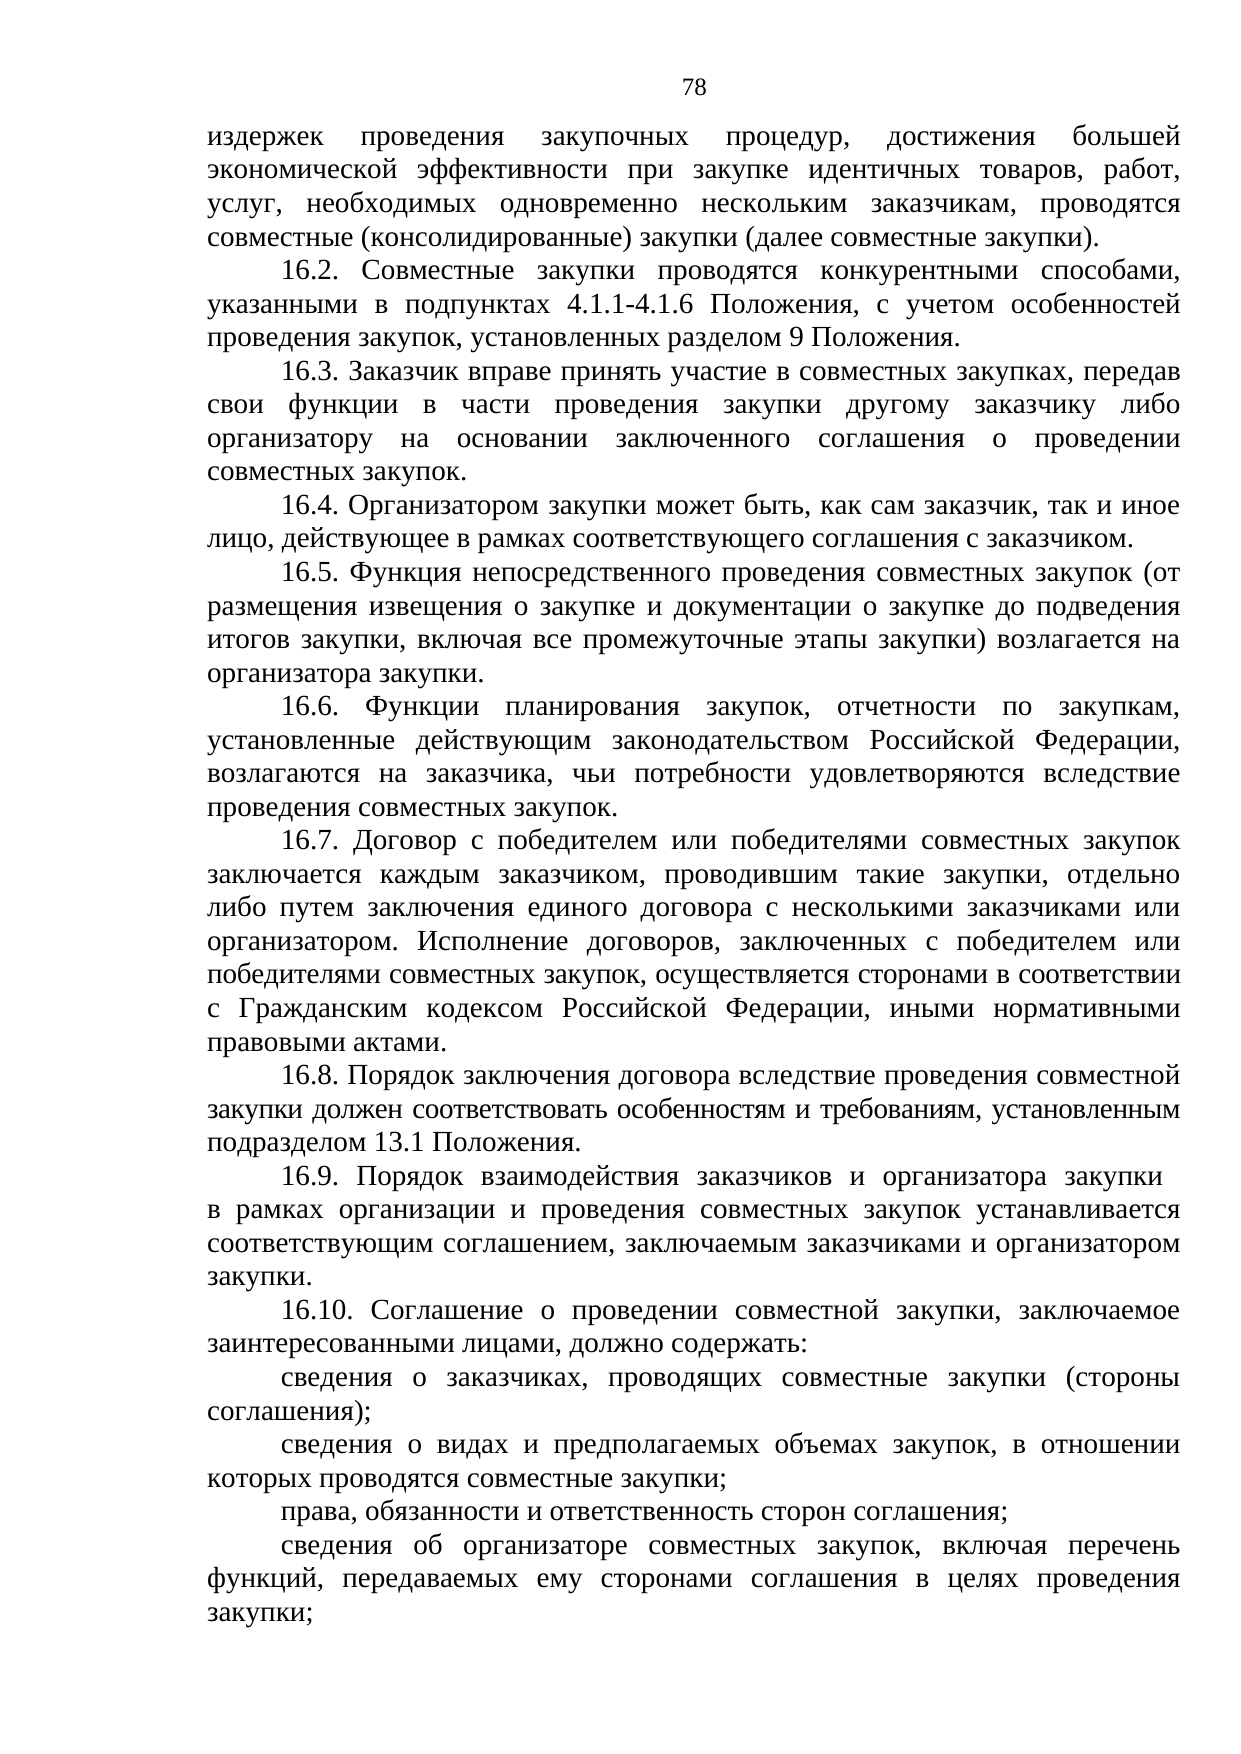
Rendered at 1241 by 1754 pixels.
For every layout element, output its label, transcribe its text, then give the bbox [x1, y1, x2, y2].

text 16.9. Порядок взаимодействия заказчиков и организатора закупки в рамках организации и проведения совместных закупок устанавливается соответствующим соглашением, заключаемым заказчиками и организатором закупки. [207, 1158, 1181, 1292]
text сведения об организаторе совместных закупок, включая перечень функций, передаваемых ему сторонами соглашения в целях проведения закупки; [207, 1527, 1181, 1627]
text права, обязанности и ответственность сторон соглашения; [207, 1493, 1181, 1527]
text 16.7. Договор с победителем или победителями совместных закупок заключается каждым заказчиком, проводившим такие закупки, отдельно либо путем заключения единого договора с несколькими заказчиками или организатором. Исполнение договоров, заключенных с победителем или победителями совместных закупок, осуществляется сторонами в соответствии с Гражданским кодексом Российской Федерации, иными нормативными правовыми актами. [207, 822, 1181, 1057]
text 16.2. Совместные закупки проводятся конкурентными способами, указанными в подпунктах 4.1.1-4.1.6 Положения, с учетом особенностей проведения закупок, установленных разделом 9 Положения. [207, 252, 1181, 353]
text 16.8. Порядок заключения договора вследствие проведения совместной закупки должен соответствовать особенностям и требованиям, установленным подразделом 13.1 Положения. [207, 1057, 1181, 1158]
text 16.5. Функция непосредственного проведения совместных закупок (от размещения извещения о закупке и документации о закупке до подведения итогов закупки, включая все промежуточные этапы закупки) возлагается на организатора закупки. [207, 554, 1181, 688]
text 16.6. Функции планирования закупок, отчетности по закупкам, установленные действующим законодательством Российской Федерации, возлагаются на заказчика, чьи потребности удовлетворяются вследствие проведения совместных закупок. [207, 688, 1181, 822]
text 16.4. Организатором закупки может быть, как сам заказчик, так и иное лицо, действующее в рамках соответствующего соглашения с заказчиком. [207, 487, 1181, 554]
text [207, 118, 1181, 252]
text 16.10. Соглашение о проведении совместной закупки, заключаемое заинтересованными лицами, должно содержать: [207, 1292, 1181, 1359]
text сведения о видах и предполагаемых объемах закупок, в отношении которых проводятся совместные закупки; [207, 1426, 1181, 1493]
text сведения о заказчиках, проводящих совместные закупки (стороны соглашения); [207, 1359, 1181, 1426]
text 16.3. Заказчик вправе принять участие в совместных закупках, передав свои функции в части проведения закупки другому заказчику либо организатору на основании заключенного соглашения о проведении совместных закупок. [207, 353, 1181, 487]
